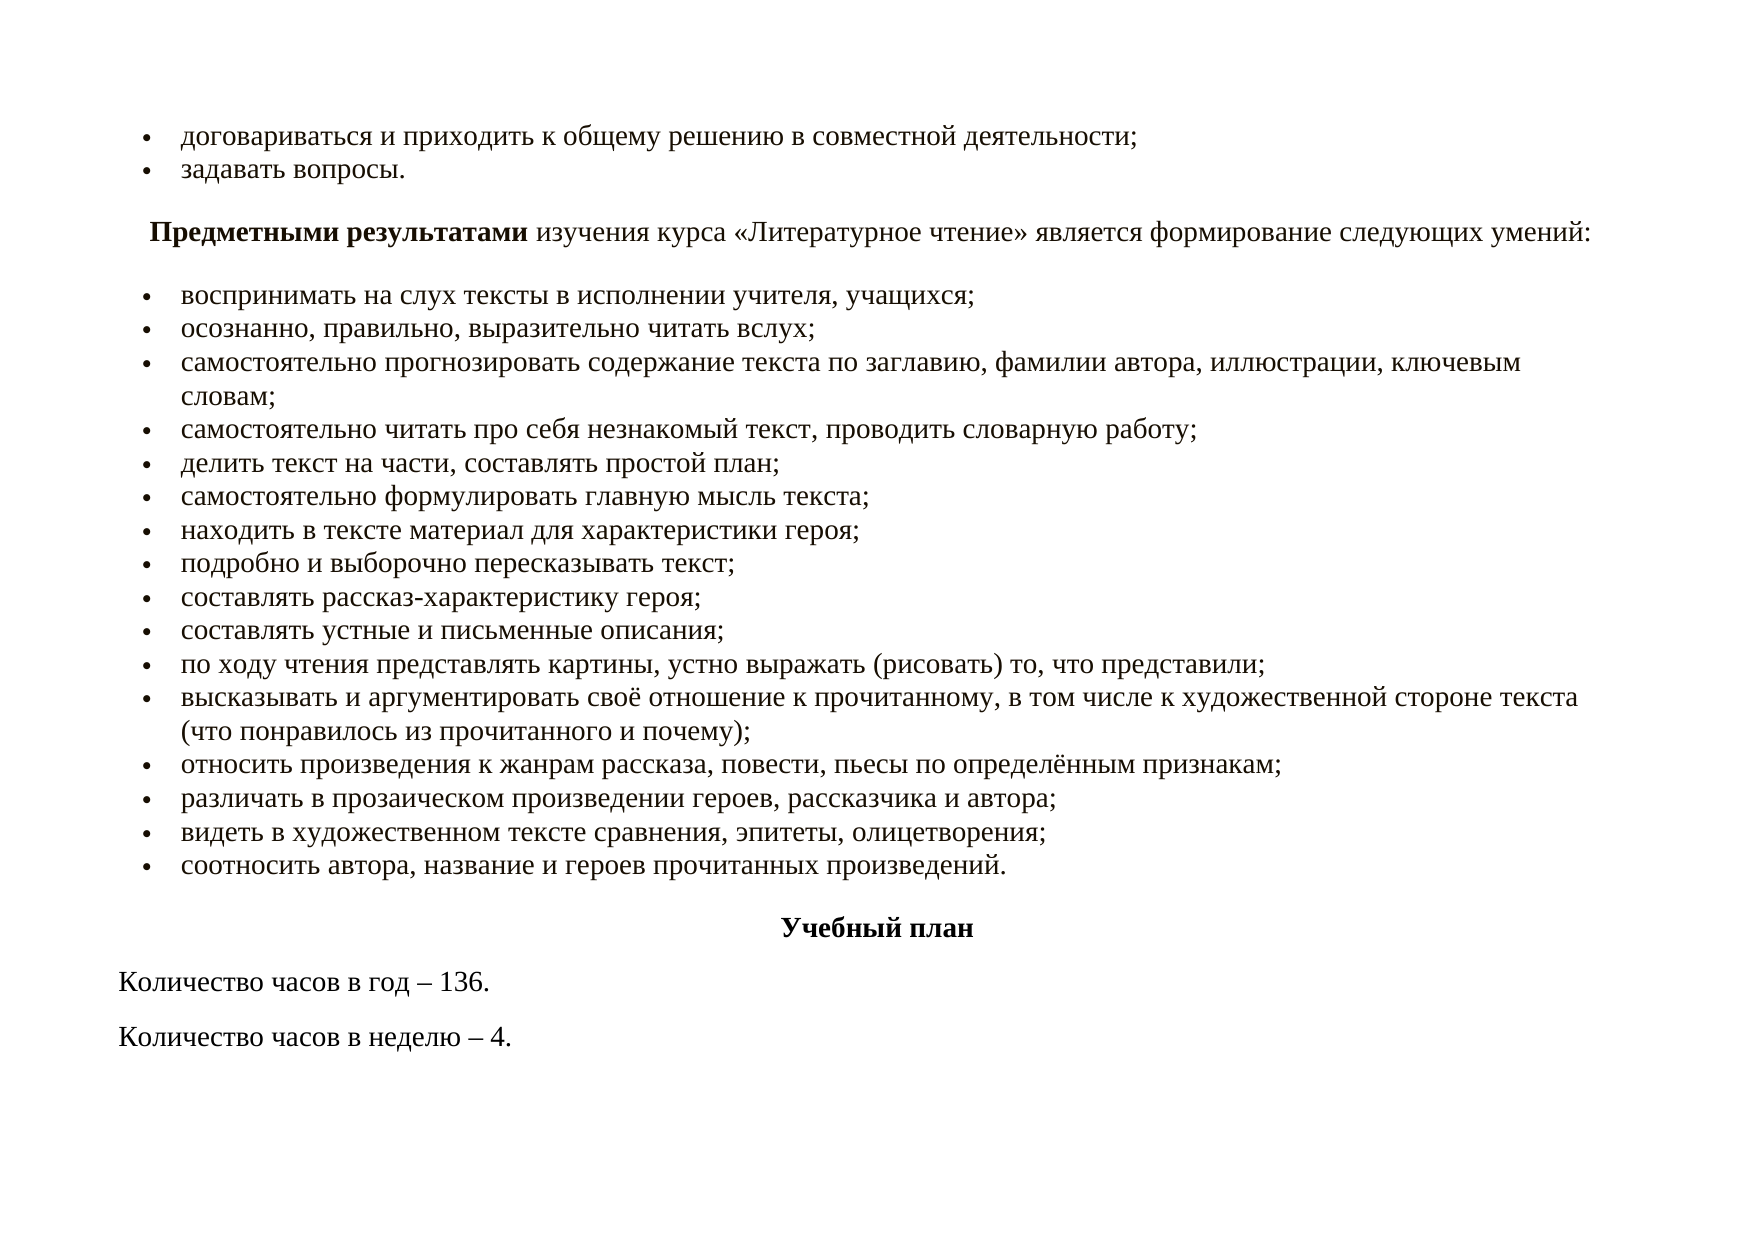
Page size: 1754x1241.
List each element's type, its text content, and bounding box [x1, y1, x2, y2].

list самостоятельно прогнозировать содержание текста по заглавию, фамилии автора, иллюстрации, ключевым словам; [143, 344, 1604, 411]
list самостоятельно формулировать главную мысль текста; [143, 478, 1604, 512]
list соотносить автора, название и героев прочитанных произведений. [143, 847, 1604, 881]
text Предметными результатами изучения курса «Литературное чтение» является формирование следующих умений: [149, 214, 1604, 248]
text Количество часов в неделю – 4. [118, 1019, 1636, 1052]
list осознанно, правильно, выразительно читать вслух; [143, 311, 1604, 344]
list делить текст на части, составлять простой план; [143, 445, 1604, 478]
list подробно и выборочно пересказывать текст; [143, 545, 1604, 579]
list задавать вопросы. [143, 152, 1604, 185]
list составлять устные и письменные описания; [143, 612, 1604, 646]
list договариваться и приходить к общему решению в совместной деятельности; [143, 118, 1604, 152]
list видеть в художественном тексте сравнения, эпитеты, олицетворения; [143, 814, 1604, 847]
list воспринимать на слух тексты в исполнении учителя, учащихся; [143, 277, 1604, 311]
text Учебный план [118, 910, 1636, 943]
list находить в тексте материал для характеристики героя; [143, 512, 1604, 545]
list высказывать и аргументировать своё отношение к прочитанному, в том числе к художественной стороне текста (что понравилось из прочитанного и почему); [143, 679, 1604, 747]
list различать в прозаическом произведении героев, рассказчика и автора; [143, 780, 1604, 814]
list относить произведения к жанрам рассказа, повести, пьесы по определённым признакам; [143, 747, 1604, 780]
list самостоятельно читать про себя незнакомый текст, проводить словарную работу; [143, 411, 1604, 445]
list по ходу чтения представлять картины, устно выражать (рисовать) то, что представили; [143, 646, 1604, 679]
list составлять рассказ-характеристику героя; [143, 579, 1604, 612]
text Количество часов в год – 136. [118, 964, 1636, 998]
